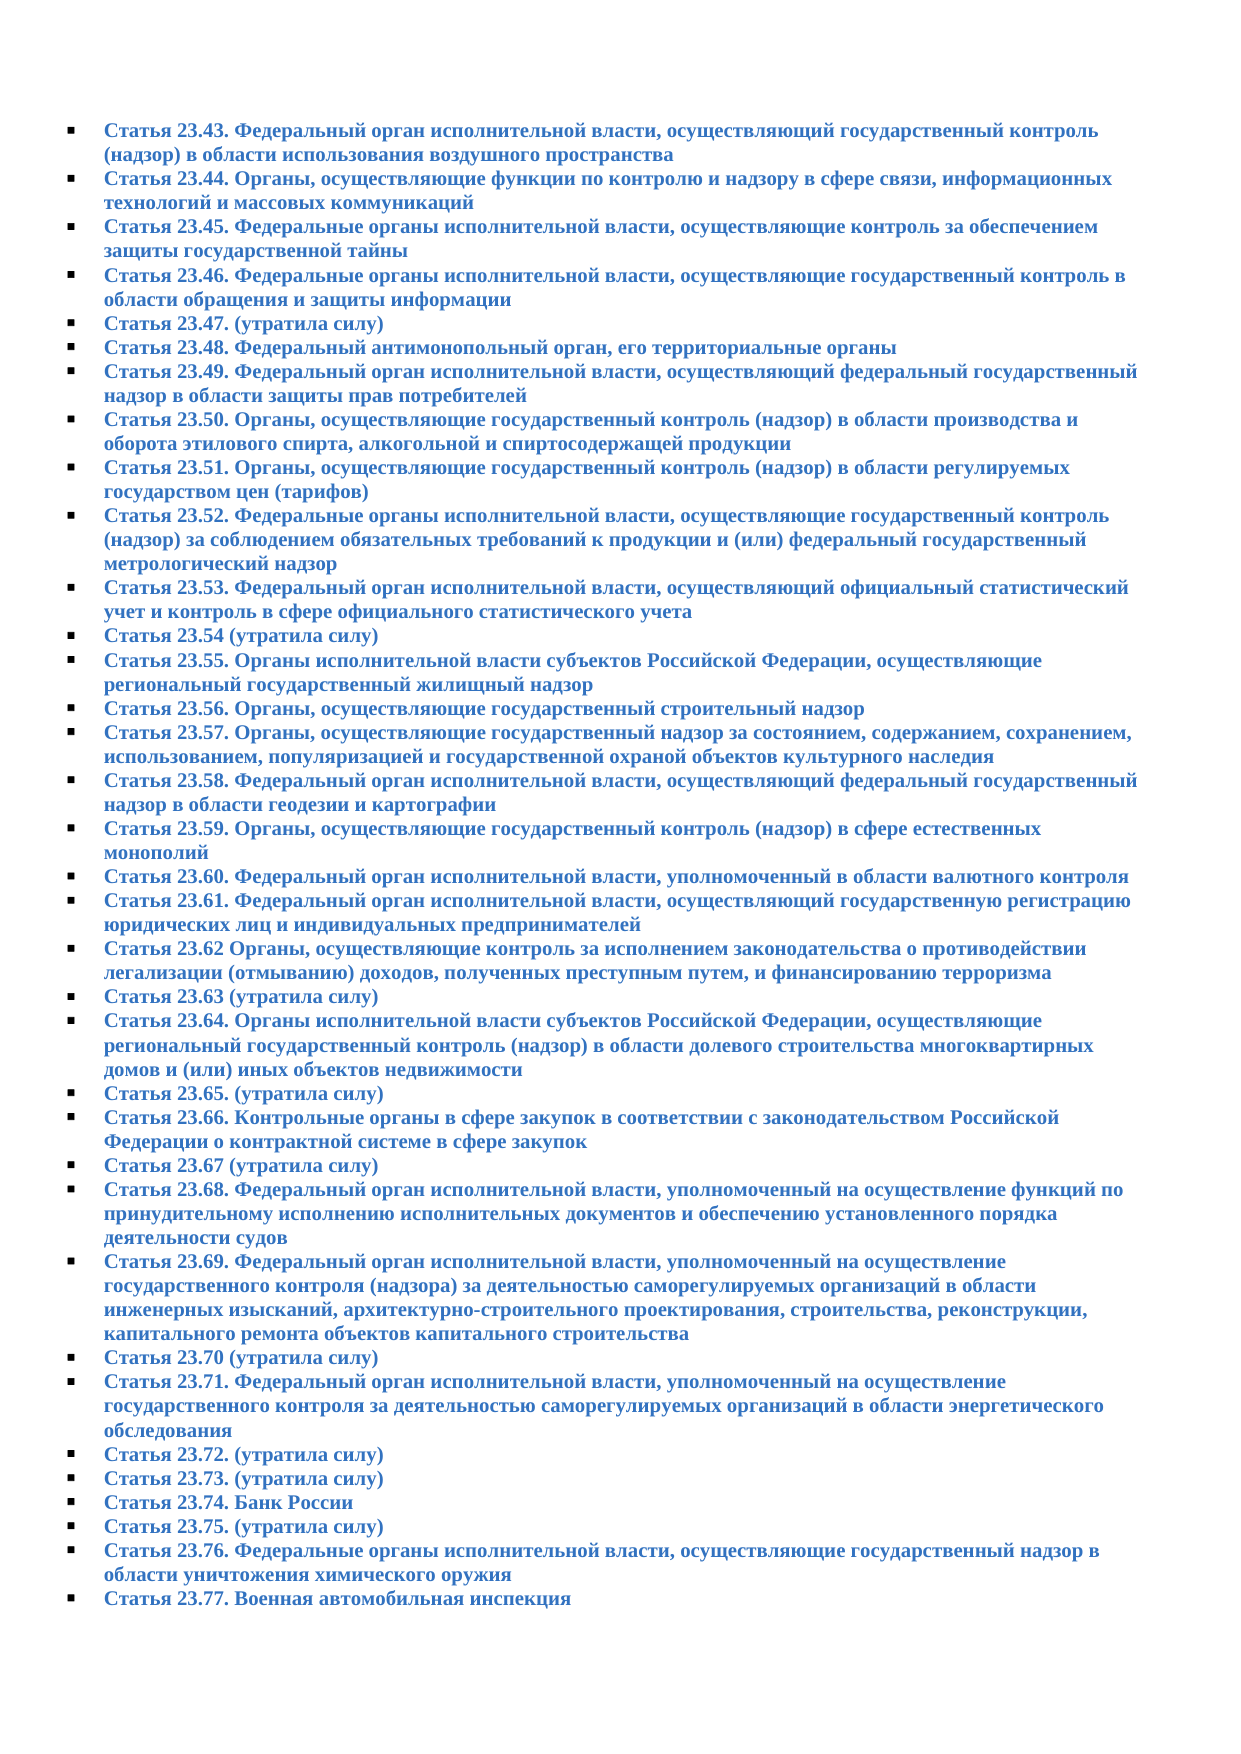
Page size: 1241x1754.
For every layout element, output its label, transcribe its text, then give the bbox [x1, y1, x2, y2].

list Статья 23.46. Федеральные органы исполнительной власти, осуществляющие государственный контроль в области обращения и защиты информации [66, 262, 1152, 311]
list Статья 23.54 (утратила силу) [66, 623, 1152, 647]
list Статья 23.77. Военная автомобильная инспекция [66, 1586, 1152, 1610]
list Статья 23.72. (утратила силу) [66, 1442, 1152, 1466]
list Статья 23.67 (утратила силу) [66, 1153, 1152, 1177]
list Статья 23.52. Федеральные органы исполнительной власти, осуществляющие государственный контроль (надзор) за соблюдением обязательных требований к продукции и (или) федеральный государственный метрологический надзор [66, 503, 1152, 575]
list Статья 23.58. Федеральный орган исполнительной власти, осуществляющий федеральный государственный надзор в области геодезии и картографии [66, 768, 1152, 816]
list Статья 23.57. Органы, осуществляющие государственный надзор за состоянием, содержанием, сохранением, использованием, популяризацией и государственной охраной объектов культурного наследия [66, 720, 1152, 768]
list Статья 23.51. Органы, осуществляющие государственный контроль (надзор) в области регулируемых государством цен (тарифов) [66, 455, 1152, 503]
list Статья 23.53. Федеральный орган исполнительной власти, осуществляющий официальный статистический учет и контроль в сфере официального статистического учета [66, 575, 1152, 623]
list Статья 23.68. Федеральный орган исполнительной власти, уполномоченный на осуществление функций по принудительному исполнению исполнительных документов и обеспечению установленного порядка деятельности судов [66, 1177, 1152, 1249]
list Статья 23.66. Контрольные органы в сфере закупок в соответствии с законодательством Российской Федерации о контрактной системе в сфере закупок [66, 1105, 1152, 1153]
list Статья 23.71. Федеральный орган исполнительной власти, уполномоченный на осуществление государственного контроля за деятельностью саморегулируемых организаций в области энергетического обследования [66, 1369, 1152, 1442]
list Статья 23.65. (утратила силу) [66, 1081, 1152, 1105]
list Статья 23.62 Органы, осуществляющие контроль за исполнением законодательства о противодействии легализации (отмыванию) доходов, полученных преступным путем, и финансированию терроризма [66, 936, 1152, 984]
list Статья 23.61. Федеральный орган исполнительной власти, осуществляющий государственную регистрацию юридических лиц и индивидуальных предпринимателей [66, 888, 1152, 936]
list Статья 23.70 (утратила силу) [66, 1345, 1152, 1369]
list Статья 23.73. (утратила силу) [66, 1466, 1152, 1490]
list Статья 23.56. Органы, осуществляющие государственный строительный надзор [66, 696, 1152, 720]
list Статья 23.60. Федеральный орган исполнительной власти, уполномоченный в области валютного контроля [66, 864, 1152, 888]
list Статья 23.63 (утратила силу) [66, 984, 1152, 1008]
list Статья 23.76. Федеральные органы исполнительной власти, осуществляющие государственный надзор в области уничтожения химического оружия [66, 1538, 1152, 1586]
list Статья 23.44. Органы, осуществляющие функции по контролю и надзору в сфере связи, информационных технологий и массовых коммуникаций [66, 166, 1152, 214]
list Статья 23.59. Органы, осуществляющие государственный контроль (надзор) в сфере естественных монополий [66, 816, 1152, 864]
list Статья 23.74. Банк России [66, 1490, 1152, 1514]
list Статья 23.43. Федеральный орган исполнительной власти, осуществляющий государственный контроль (надзор) в области использования воздушного пространства [66, 118, 1152, 166]
list Статья 23.64. Органы исполнительной власти субъектов Российской Федерации, осуществляющие региональный государственный контроль (надзор) в области долевого строительства многоквартирных домов и (или) иных объектов недвижимости [66, 1008, 1152, 1081]
list Статья 23.75. (утратила силу) [66, 1514, 1152, 1538]
list Статья 23.49. Федеральный орган исполнительной власти, осуществляющий федеральный государственный надзор в области защиты прав потребителей [66, 359, 1152, 407]
list Статья 23.55. Органы исполнительной власти субъектов Российской Федерации, осуществляющие региональный государственный жилищный надзор [66, 647, 1152, 696]
list Статья 23.69. Федеральный орган исполнительной власти, уполномоченный на осуществление государственного контроля (надзора) за деятельностью саморегулируемых организаций в области инженерных изысканий, архитектурно-строительного проектирования, строительства, реконструкции, капитального ремонта объектов капитального строительства [66, 1249, 1152, 1345]
list Статья 23.50. Органы, осуществляющие государственный контроль (надзор) в области производства и оборота этилового спирта, алкогольной и спиртосодержащей продукции [66, 407, 1152, 455]
list Статья 23.48. Федеральный антимонопольный орган, его территориальные органы [66, 335, 1152, 359]
list Статья 23.47. (утратила силу) [66, 311, 1152, 335]
list Статья 23.45. Федеральные органы исполнительной власти, осуществляющие контроль за обеспечением защиты государственной тайны [66, 214, 1152, 262]
